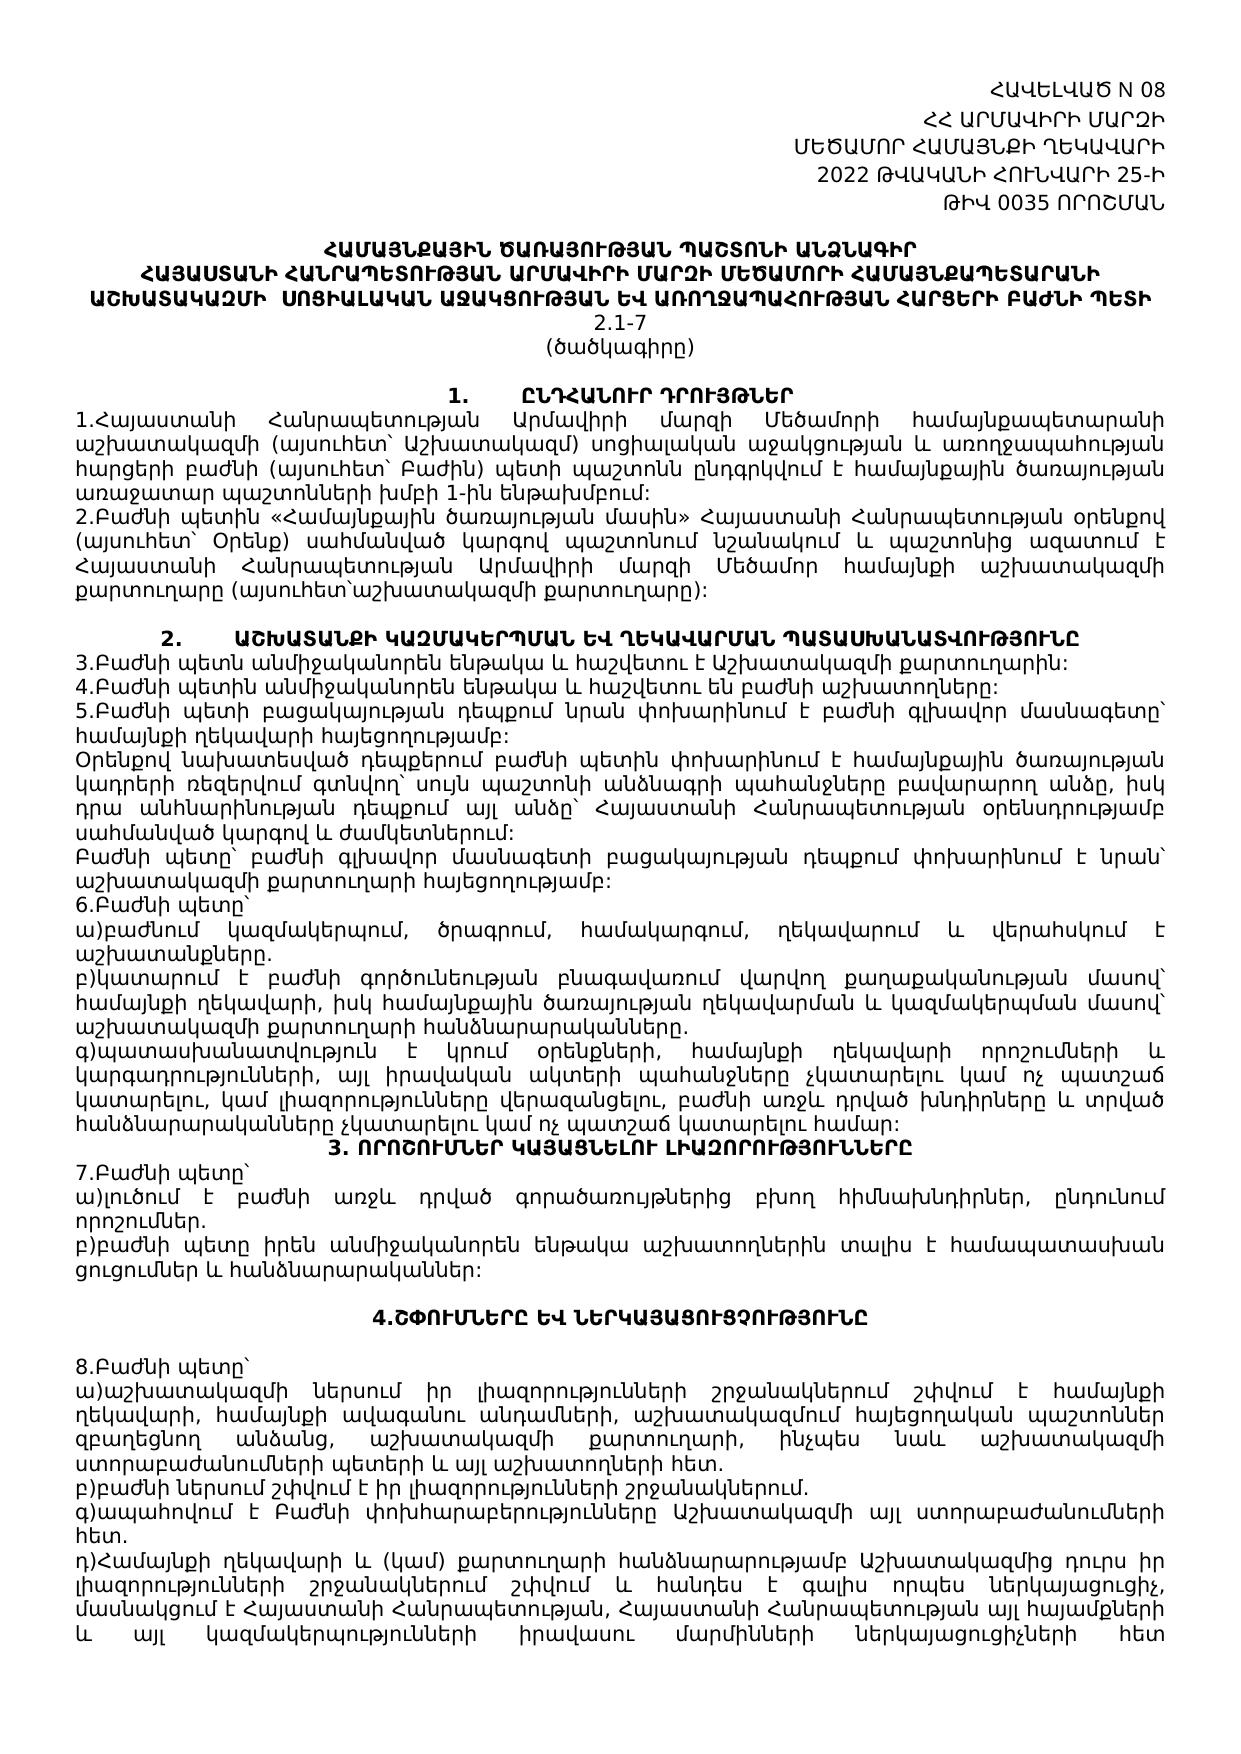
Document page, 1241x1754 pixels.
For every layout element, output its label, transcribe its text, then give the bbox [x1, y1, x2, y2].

text Օրենքով նախատեսված դեպքերում բաժնի պետին փոխարինում է համայնքային ծառայության կադրերի ռեզերվում գտնվող՝ սույն պաշտոնի անձնագրի պահանջները բավարարող անձը, իսկ դրա անհնարինության դեպքում այլ անձը՝ Հայաստանի Հանրապետության օրենսդրությամբ սահմանված կարգով և ժամկետներում: [75, 748, 1165, 845]
text 4.Բաժնի պետին անմիջականորեն ենթակա և հաշվետու են բաժնի աշխատողները: [75, 675, 1165, 699]
text Բաժնի պետը՝ բաժնի գլխավոր մասնագետի բացակայության դեպքում փոխարինում է նրան՝ աշխատակազմի քարտուղարի հայեցողությամբ: [75, 845, 1165, 893]
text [75, 1549, 1165, 1646]
text 7.Բաժնի պետը՝ [75, 1161, 1165, 1185]
text ա)լուծում է բաժնի առջև դրված գորածառույթներից բխող հիմնախնդիրներ, ընդունում որոշումներ. [75, 1185, 1165, 1233]
text 2.1-7 [75, 311, 1165, 335]
text ՄԵԾԱՄՈՐ ՀԱՄԱՅՆՔԻ ՂԵԿԱՎԱՐԻ [591, 135, 1165, 160]
text գ)ապահովում է Բաժնի փոխհարաբերությունները Աշխատակազմի այլ ստորաբաժանումների հետ. [75, 1500, 1165, 1549]
text բ)կատարում է բաժնի գործունեության բնագավառում վարվող քաղաքականության մասով՝ համայնքի ղեկավարի, իսկ համայնքային ծառայության ղեկավարման և կազմակերպման մասով՝ աշխատակազմի քարտուղարի հանձնարարականները. [75, 966, 1165, 1039]
text 1.Հայաստանի Հանրապետության Արմավիրի մարզի Մեծամորի համայնքապետարանի աշխատակազմի (այսուհետ՝ Աշխատակազմ) սոցիալական աջակցության և առողջապահության հարցերի բաժնի (այսուհետ՝ Բաժին) պետի պաշտոնն ընդգրկվում է համայնքային ծառայության առաջատար պաշտոնների խմբի 1-ին ենթախմբում: [75, 408, 1165, 505]
text 4.ՇՓՈՒՄՆԵՐԸ ԵՎ ՆԵՐԿԱՅԱՑՈՒՑՉՈՒԹՅՈՒՆԸ [75, 1306, 1165, 1330]
text բ)բաժնի պետը իրեն անմիջականորեն ենթակա աշխատողներին տալիս է համապատասխան ցուցումներ և հանձնարարականներ: [75, 1233, 1165, 1282]
text 1. ԸՆԴՀԱՆՈՒՐ ԴՐՈՒՅԹՆԵՐ [75, 384, 1165, 408]
text գ)պատասխանատվություն է կրում օրենքների, համայնքի ղեկավարի որոշումների և կարգադրությունների, այլ իրավական ակտերի պահանջները չկատարելու կամ ոչ պատշաճ կատարելու, կամ լիազորությունները վերազանցելու, բաժնի առջև դրված խնդիրները և տրված հանձնարարականները չկատարելու կամ ոչ պատշաճ կատարելու համար: [75, 1039, 1165, 1136]
text 5.Բաժնի պետի բացակայության դեպքում նրան փոխարինում է բաժնի գլխավոր մասնագետը՝ համայնքի ղեկավարի հայեցողությամբ: [75, 699, 1165, 748]
text 2022 ԹՎԱԿԱՆԻ ՀՈՒՆՎԱՐԻ 25-Ի [517, 163, 1165, 187]
text ԹԻՎ 0035 ՈՐՈՇՄԱՆ [517, 191, 1165, 215]
text ՀՀ ԱՐՄԱՎԻՐԻ ՄԱՐԶԻ [591, 108, 1165, 132]
text ա)բաժնում կազմակերպում, ծրագրում, համակարգում, ղեկավարում և վերահսկում է աշխատանքները. [75, 918, 1165, 966]
text 6.Բաժնի պետը՝ [75, 893, 1165, 918]
text 3.Բաժնի պետն անմիջականորեն ենթակա և հաշվետու է Աշխատակազմի քարտուղարին: [75, 651, 1165, 675]
text 8.Բաժնի պետը՝ [75, 1355, 1165, 1379]
text (ծածկագիրը) [75, 335, 1165, 359]
text 2.Բաժնի պետին «Համայնքային ծառայության մասին» Հայաստանի Հանրապետության օրենքով (այսուհետ՝ Օրենք) սահմանված կարգով պաշտոնում նշանակում և պաշտոնից ազատում է Հայաստանի Հանրապետության Արմավիրի մարզի Մեծամոր համայնքի աշխատակազմի քարտուղարը (այսուհետ՝աշխատակազմի քարտուղարը): [75, 505, 1165, 602]
text ա)աշխատակազմի ներսում իր լիազորությունների շրջանակներում շփվում է համայնքի ղեկավարի, համայնքի ավագանու անդամների, աշխատակազմում հայեցողական պաշտոններ զբաղեցնող անձանց, աշխատակազմի քարտուղարի, ինչպես նաև աշխատակազմի ստորաբաժանումների պետերի և այլ աշխատողների հետ. [75, 1379, 1165, 1476]
text ՀԱՅԱՍՏԱՆԻ ՀԱՆՐԱՊԵՏՈՒԹՅԱՆ ԱՐՄԱՎԻՐԻ ՄԱՐԶԻ ՄԵԾԱՄՈՐԻ ՀԱՄԱՅՆՔԱՊԵՏԱՐԱՆԻ ԱՇԽԱՏԱԿԱԶՄԻ ՍՈՑԻԱԼԱԿԱՆ ԱՋԱԿՑՈՒԹՅԱՆ ԵՎ ԱՌՈՂՋԱՊԱՀՈՒԹՅԱՆ ՀԱՐՑԵՐԻ ԲԱԺՆԻ ՊԵՏԻ [75, 262, 1165, 311]
text ՀԱՎԵԼՎԱԾ N 08 [591, 75, 1165, 103]
text 3. ՈՐՈՇՈՒՄՆԵՐ ԿԱՅԱՑՆԵԼՈՒ ԼԻԱԶՈՐՈՒԹՅՈՒՆՆԵՐԸ [75, 1136, 1165, 1161]
text 2. ԱՇԽԱՏԱՆՔԻ ԿԱԶՄԱԿԵՐՊՄԱՆ ԵՎ ՂԵԿԱՎԱՐՄԱՆ ՊԱՏԱՍԽԱՆԱՏՎՈՒԹՅՈՒՆԸ [75, 627, 1165, 651]
text բ)բաժնի ներսում շփվում է իր լիազորությունների շրջանակներում. [75, 1476, 1165, 1500]
text ՀԱՄԱՅՆՔԱՅԻՆ ԾԱՌԱՅՈՒԹՅԱՆ ՊԱՇՏՈՆԻ ԱՆՁՆԱԳԻՐ [75, 238, 1165, 262]
